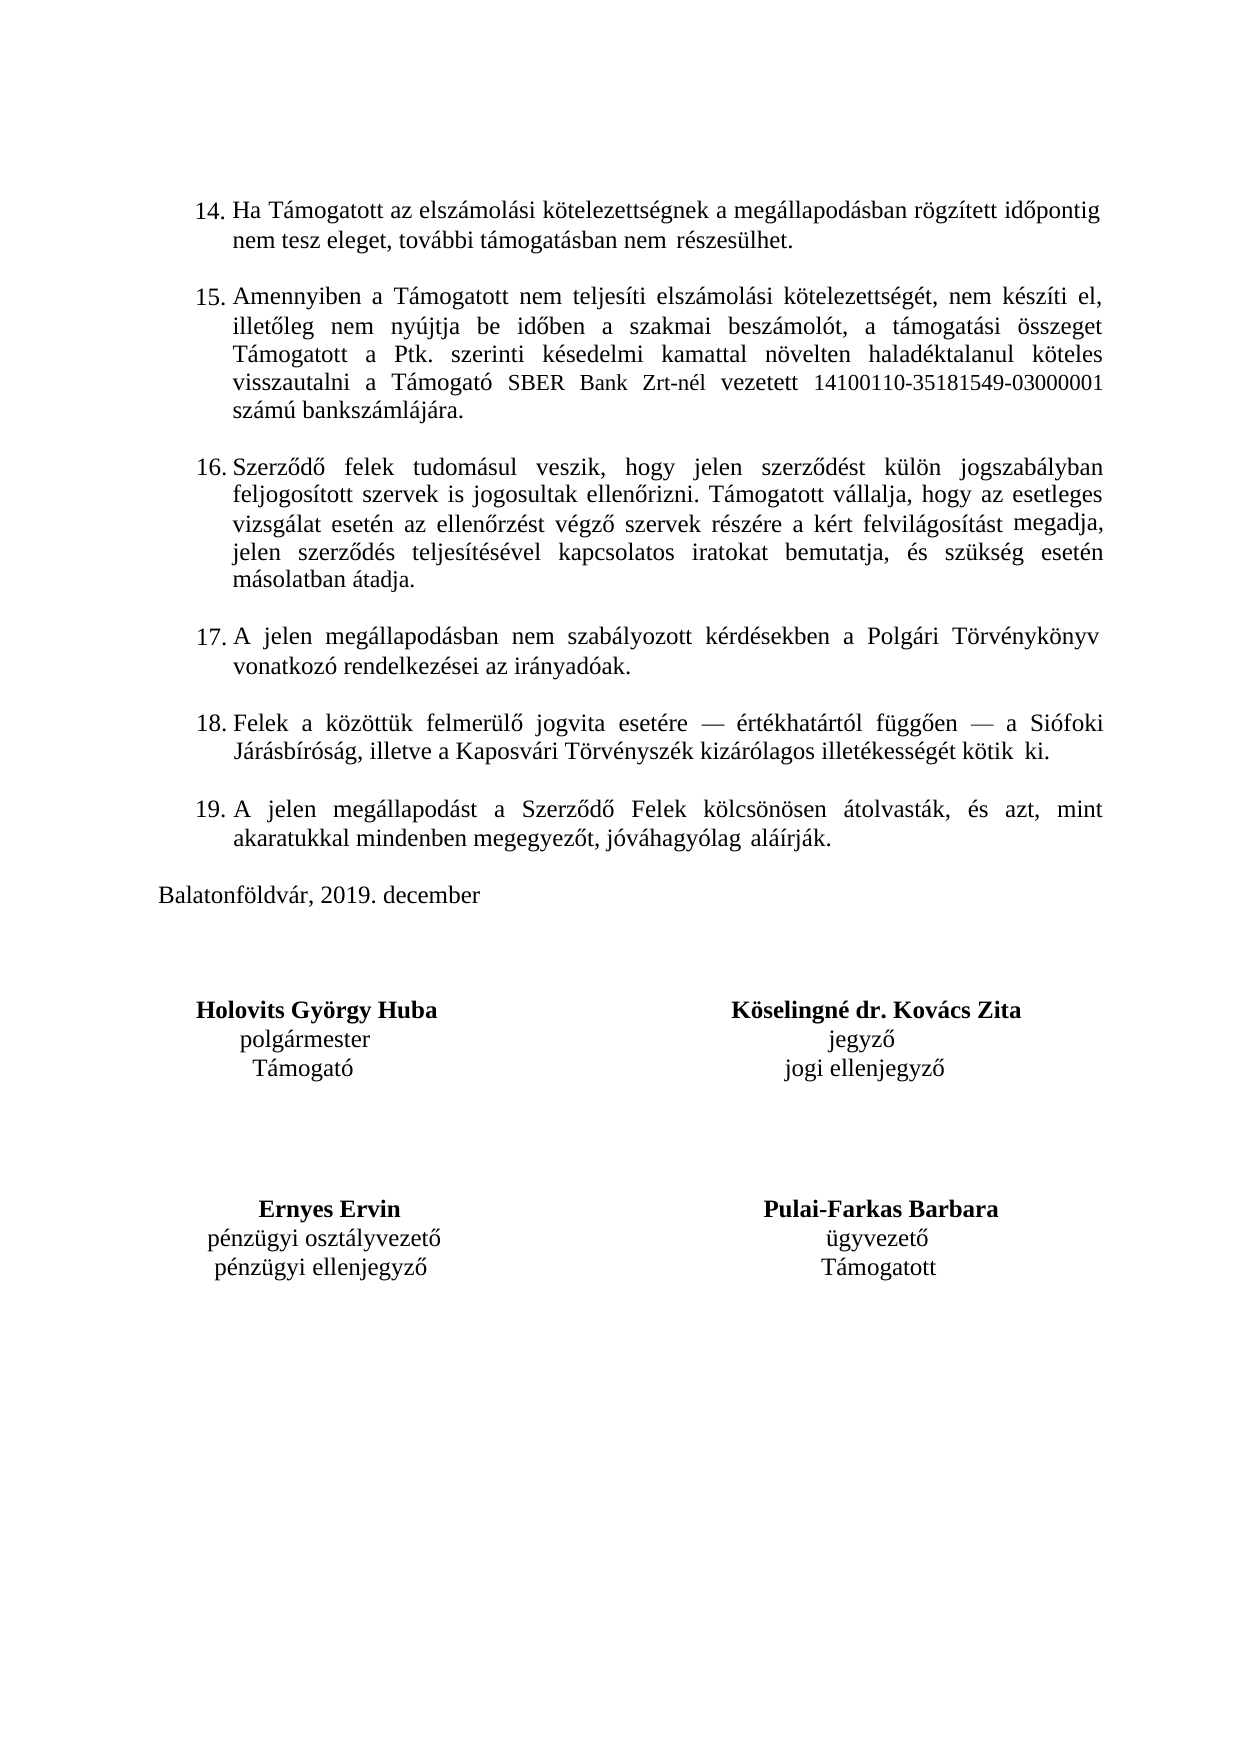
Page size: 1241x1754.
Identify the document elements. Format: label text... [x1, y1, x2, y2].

text Holovits György Huba Köselingné dr. Kovács Zita [21, 995, 1223, 1024]
text Ernyes Ervin Pulai-Farkas Barbara [21, 1194, 1223, 1223]
text Támogató jogi ellenjegyző [21, 1053, 1223, 1081]
text polgármester jegyző [21, 1024, 1223, 1053]
list Szerződő felek tudomásul veszik, hogy jelen szerződést külön jogszabályban feljogosított szervek is jogosultak ellenőrizni. Támogatott vállalja, hogy az esetleges vizsgálat esetén az ellenőrzést végző szervek részére a kért felvilágosítást megadja, jelen szerződés teljesítésével kapcsolatos iratokat bemutatja, és szükség esetén másolatban átadja. [196, 453, 1104, 593]
list Ha Támogatott az elszámolási kötelezettségnek a megállapodásban rögzített időpontig nem tesz eleget, további támogatásban nem részesülhet. [194, 196, 1101, 253]
list A jelen megállapodásban nem szabályozott kérdésekben a Polgári Törvénykönyv vonatkozó rendelkezései az irányadóak. [196, 622, 1100, 680]
text pénzügyi osztályvezető ügyvezető [21, 1223, 1223, 1252]
text pénzügyi ellenjegyző Támogatott [158, 1252, 1223, 1280]
list Amennyiben a Támogatott nem teljesíti elszámolási kötelezettségét, nem készíti el, illetőleg nem nyújtja be időben a szakmai beszámolót, a támogatási összeget Támogatott a Ptk. szerinti késedelmi kamattal növelten haladéktalanul köteles visszautalni a Támogató SBER Bank Zrt-nél vezetett 14100110-35181549-03000001 számú bankszámlájára. [195, 282, 1103, 424]
text Balatonföldvár, 2019. december [158, 880, 1223, 909]
list Felek a közöttük felmerülő jogvita esetére — értékhatártól függően — a Siófoki Járásbíróság, illetve a Kaposvári Törvényszék kizárólagos illetékességét kötik ki. [196, 708, 1104, 765]
list A jelen megállapodást a Szerződő Felek kölcsönösen átolvasták, és azt, mint akaratukkal mindenben megegyezőt, jóváhagyólag aláírják. [195, 794, 1104, 852]
